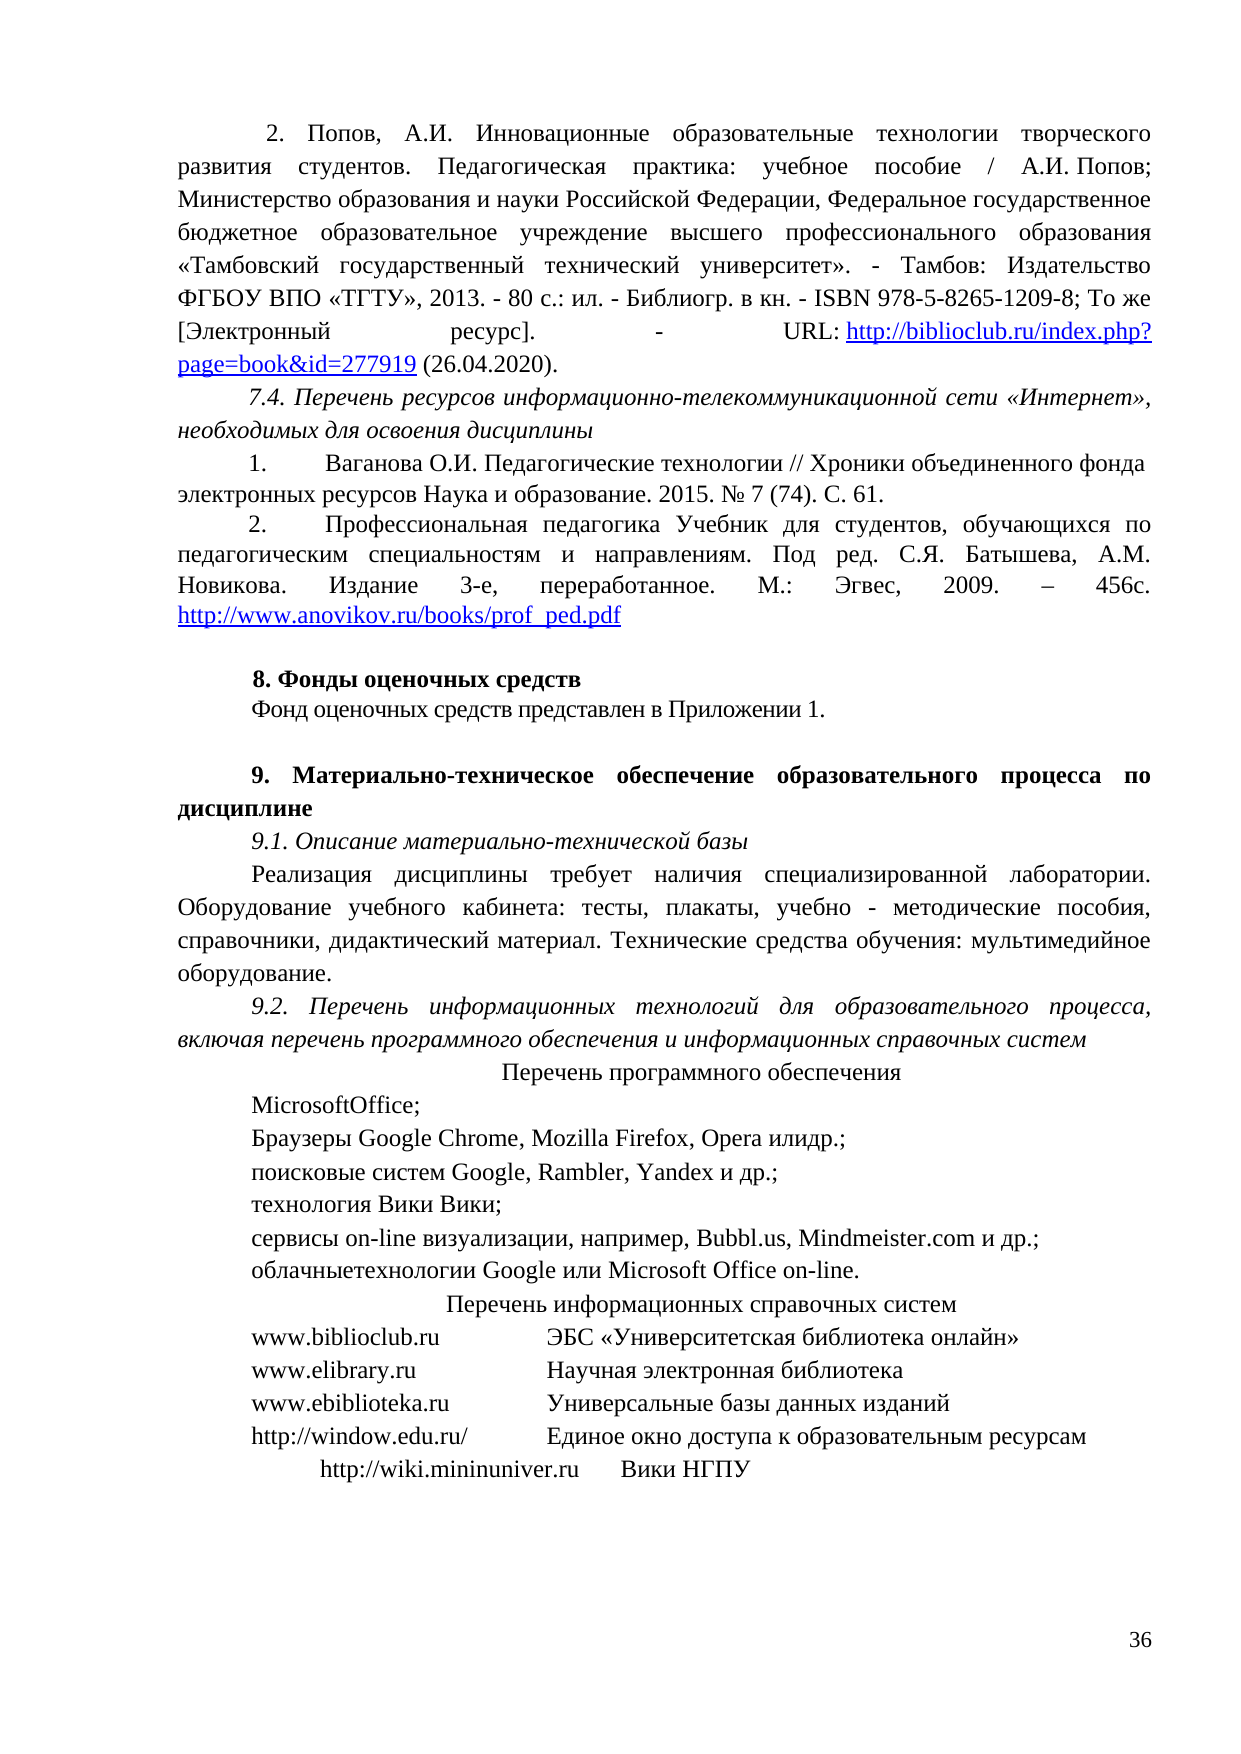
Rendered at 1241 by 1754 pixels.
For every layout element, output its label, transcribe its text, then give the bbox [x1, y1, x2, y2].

text 9.2. Перечень информационных технологий для образовательного процесса, включая перечень программного обеспечения и информационных справочных систем [177, 991, 1152, 1053]
list Профессиональная педагогика Учебник для студентов, обучающихся по педагогическим специальностям и направлениям. Под ред. С.Я. Батышева, А.М. Новикова. Издание 3-е, переработанное. М.: Эгвес, 2009. – 456с. http://www.anovikov.ru/books/prof_ped.pdf [177, 509, 1152, 540]
list Профессиональная педагогика Учебник для студентов, обучающихся по педагогическим специальностям и направлениям. Под ред. С.Я. Батышева, А.М. Новикова. Издание 3-е, переработанное. М.: Эгвес, 2009. – 456с. http://www.anovikov.ru/books/prof_ped.pdf [177, 599, 1152, 629]
text www.ebiblioteka.ru Универсальные базы данных изданий [177, 1388, 1152, 1416]
text 8. Фонды оценочных средств [252, 664, 1152, 693]
text 7.4. Перечень ресурсов информационно-телекоммуникационной сети «Интернет», необходимых для освоения дисциплины [177, 382, 1152, 444]
text облачныетехнологии Google или Microsoft Office on-line. [177, 1256, 1152, 1284]
text Реализация дисциплины требует наличия специализированной лаборатории. Оборудование учебного кабинета: тесты, плакаты, учебно - методические пособия, справочники, дидактический материал. Технические средства обучения: мультимедийное оборудование. [177, 859, 1152, 987]
text 9.1. Описание материально-технической базы [177, 826, 1152, 855]
text Перечень информационных справочных систем [177, 1289, 1152, 1317]
text Фонд оценочных средств представлен в Приложении 1. [177, 694, 1152, 723]
text сервисы on-line визуализации, например, Bubbl.us, Mindmeister.com и др.; [177, 1223, 1152, 1251]
text http://wiki.mininuniver.ru Вики НГПУ [177, 1454, 1152, 1482]
text поисковые систем Google, Rambler, Yandex и др.; [177, 1157, 1152, 1185]
text Браузеры Google Chrome, Mozilla Firefox, Opera илидр.; [177, 1123, 1152, 1152]
text технология Вики Вики; [177, 1189, 1152, 1218]
text http://window.edu.ru/ Единое окно доступа к образовательным ресурсам [177, 1421, 1152, 1449]
text 2. Попов, А.И. Инновационные образовательные технологии творческого развития студентов. Педагогическая практика: учебное пособие / А.И. Попов; Министерство образования и науки Российской Федерации, Федеральное государственное бюджетное образовательное учреждение высшего профессионального образования «Тамбовский государственный технический университет». - Тамбов: Издательство ФГБОУ ВПО «ТГТУ», 2013. - 80 с.: ил. - Библиогр. в кн. - ISBN 978-5-8265-1209-8; То же [Электронный ресурс]. - URL: http://biblioclub.ru/index.php?page=book&id=277919 (26.04.2020). [177, 118, 1152, 378]
text 9. Материально-техническое обеспечение образовательного процесса по дисциплине [177, 760, 1152, 822]
list Ваганова О.И. Педагогические технологии // Хроники объединенного фонда электронных ресурсов Наука и образование. 2015. № 7 (74). С. 61. [177, 448, 1152, 507]
text MicrosoftOffice; [177, 1091, 1152, 1119]
text www.elibrary.ru Научная электронная библиотека [177, 1355, 1152, 1383]
text Перечень программного обеспечения [177, 1057, 1152, 1086]
text www.biblioclub.ru ЭБС «Университетская библиотека онлайн» [177, 1322, 1152, 1350]
